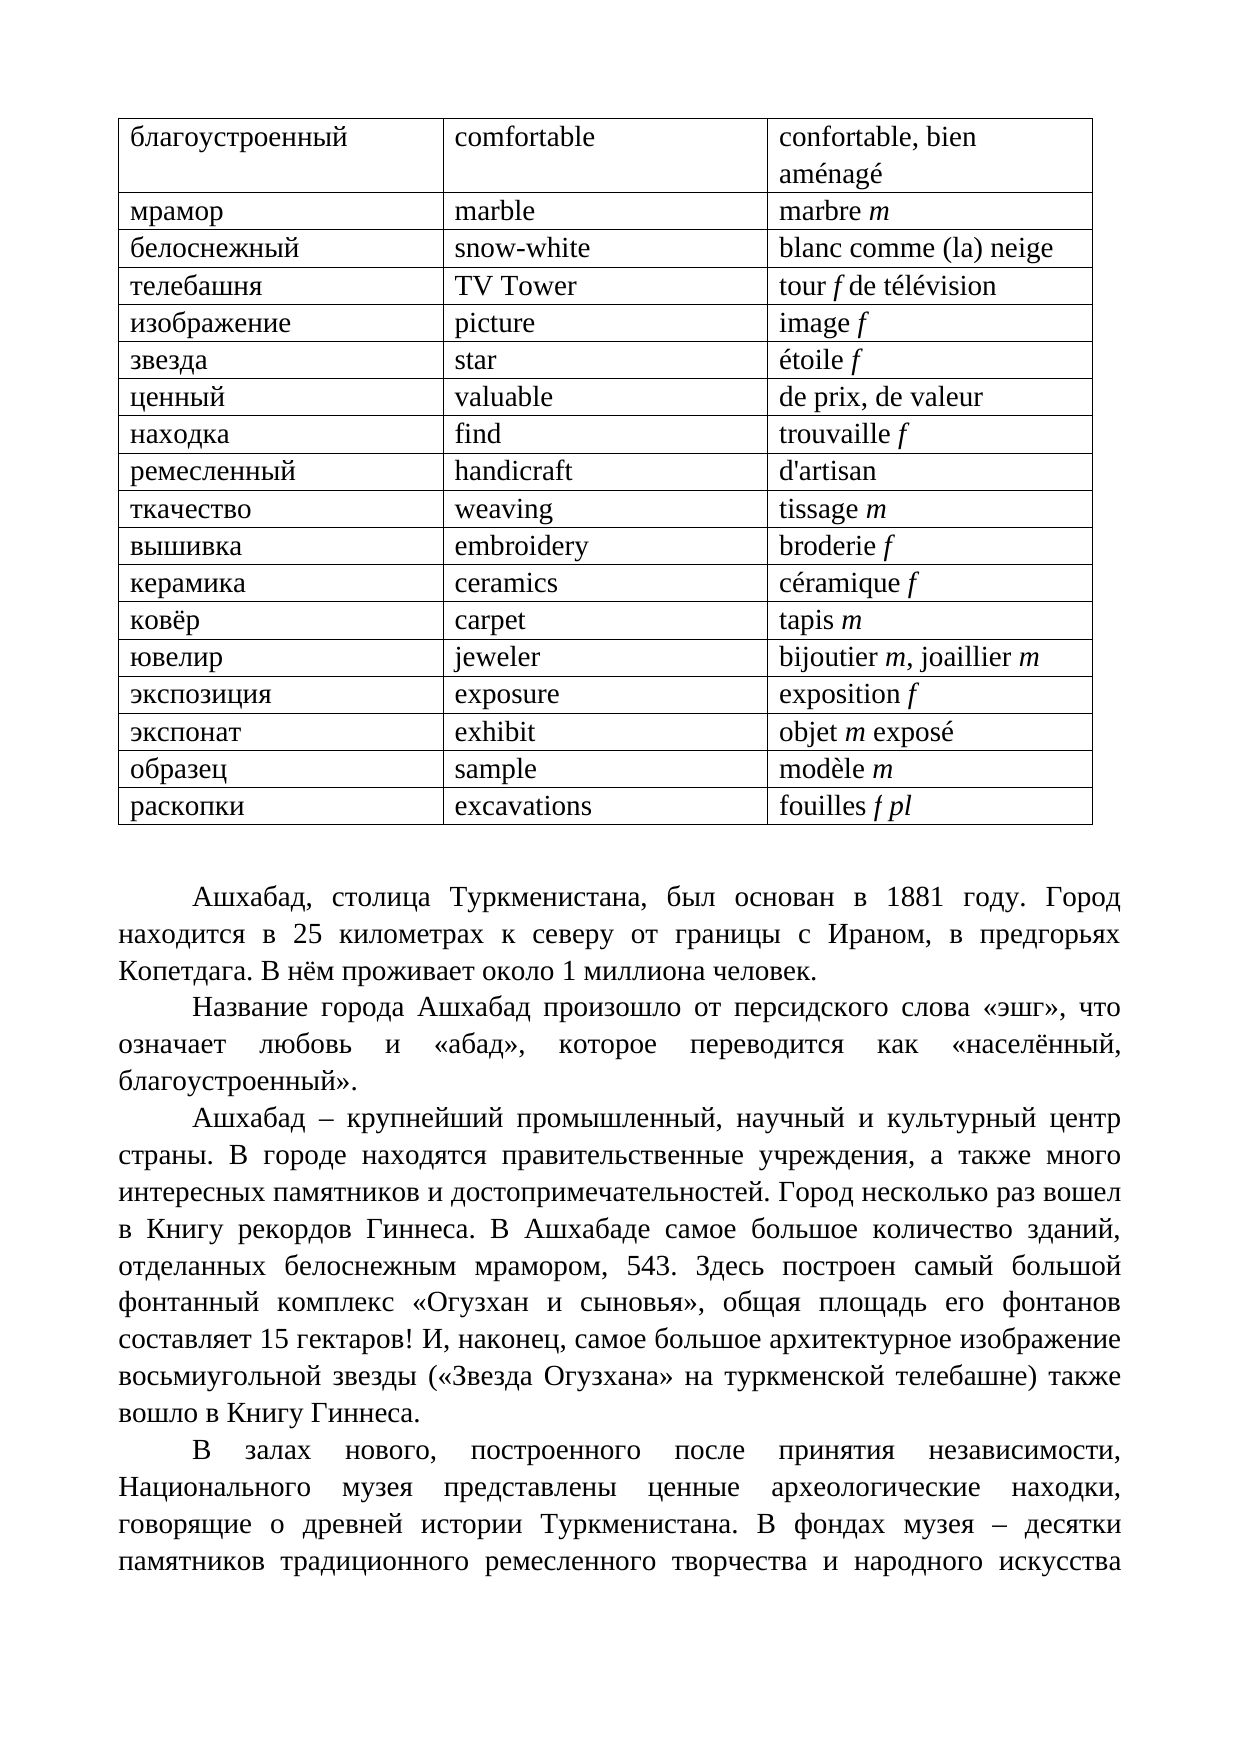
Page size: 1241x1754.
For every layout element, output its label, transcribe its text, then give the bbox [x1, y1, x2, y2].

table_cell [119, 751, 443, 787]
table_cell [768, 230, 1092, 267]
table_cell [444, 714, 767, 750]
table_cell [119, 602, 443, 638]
text Ашхабад – крупнейший промышленный, научный и культурный центр страны. В городе находятся правительственные учреждения, а также много интересных памятников и достопримечательностей. Город несколько раз вошел в Книгу рекордов Гиннеса. В Ашхабаде самое большое количество зданий, отделанных белоснежным мрамором, 543. Здесь построен самый большой фонтанный комплекс «Огузхан и сыновья», общая площадь его фонтанов составляет 15 гектаров! И, наконец, самое большое архитектурное изображение восьмиугольной звезды («Звезда Огузхана» на туркменской телебашне) также вошло в Книгу Гиннеса. [118, 1100, 1122, 1429]
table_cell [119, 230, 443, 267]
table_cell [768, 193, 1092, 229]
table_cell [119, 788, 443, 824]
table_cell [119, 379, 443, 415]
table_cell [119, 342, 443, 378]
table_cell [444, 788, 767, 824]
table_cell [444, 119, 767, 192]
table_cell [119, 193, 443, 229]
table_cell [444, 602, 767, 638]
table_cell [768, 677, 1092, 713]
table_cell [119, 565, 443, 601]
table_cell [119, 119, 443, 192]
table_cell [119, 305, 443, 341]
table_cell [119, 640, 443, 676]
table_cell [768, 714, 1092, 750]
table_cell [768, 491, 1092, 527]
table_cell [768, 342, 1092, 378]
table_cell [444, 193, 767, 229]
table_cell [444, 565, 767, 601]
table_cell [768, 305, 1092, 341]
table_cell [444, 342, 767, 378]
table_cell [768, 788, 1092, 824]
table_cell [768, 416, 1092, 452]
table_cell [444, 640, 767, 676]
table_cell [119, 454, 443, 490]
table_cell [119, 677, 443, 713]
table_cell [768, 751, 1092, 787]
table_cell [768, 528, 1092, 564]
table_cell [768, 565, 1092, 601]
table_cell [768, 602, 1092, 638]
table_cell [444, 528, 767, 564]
text Ашхабад, столица Туркменистана, был основан в 1881 году. Город находится в 25 километрах к северу от границы с Ираном, в предгорьях Копетдага. В нём проживает около 1 миллиона человек. [118, 879, 1122, 986]
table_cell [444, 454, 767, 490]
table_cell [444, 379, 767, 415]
text Название города Ашхабад произошло от персидского слова «эшг», что означает любовь и «абад», которое переводится как «населённый, благоустроенный». [118, 989, 1122, 1097]
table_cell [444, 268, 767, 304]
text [118, 1432, 1122, 1576]
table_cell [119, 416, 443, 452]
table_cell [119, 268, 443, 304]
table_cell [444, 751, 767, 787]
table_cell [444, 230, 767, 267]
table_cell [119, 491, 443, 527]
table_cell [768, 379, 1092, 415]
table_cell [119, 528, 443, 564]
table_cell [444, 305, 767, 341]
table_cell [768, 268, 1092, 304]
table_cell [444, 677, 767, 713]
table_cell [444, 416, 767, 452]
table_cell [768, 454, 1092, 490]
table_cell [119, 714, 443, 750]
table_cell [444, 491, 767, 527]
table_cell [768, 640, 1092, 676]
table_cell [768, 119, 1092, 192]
